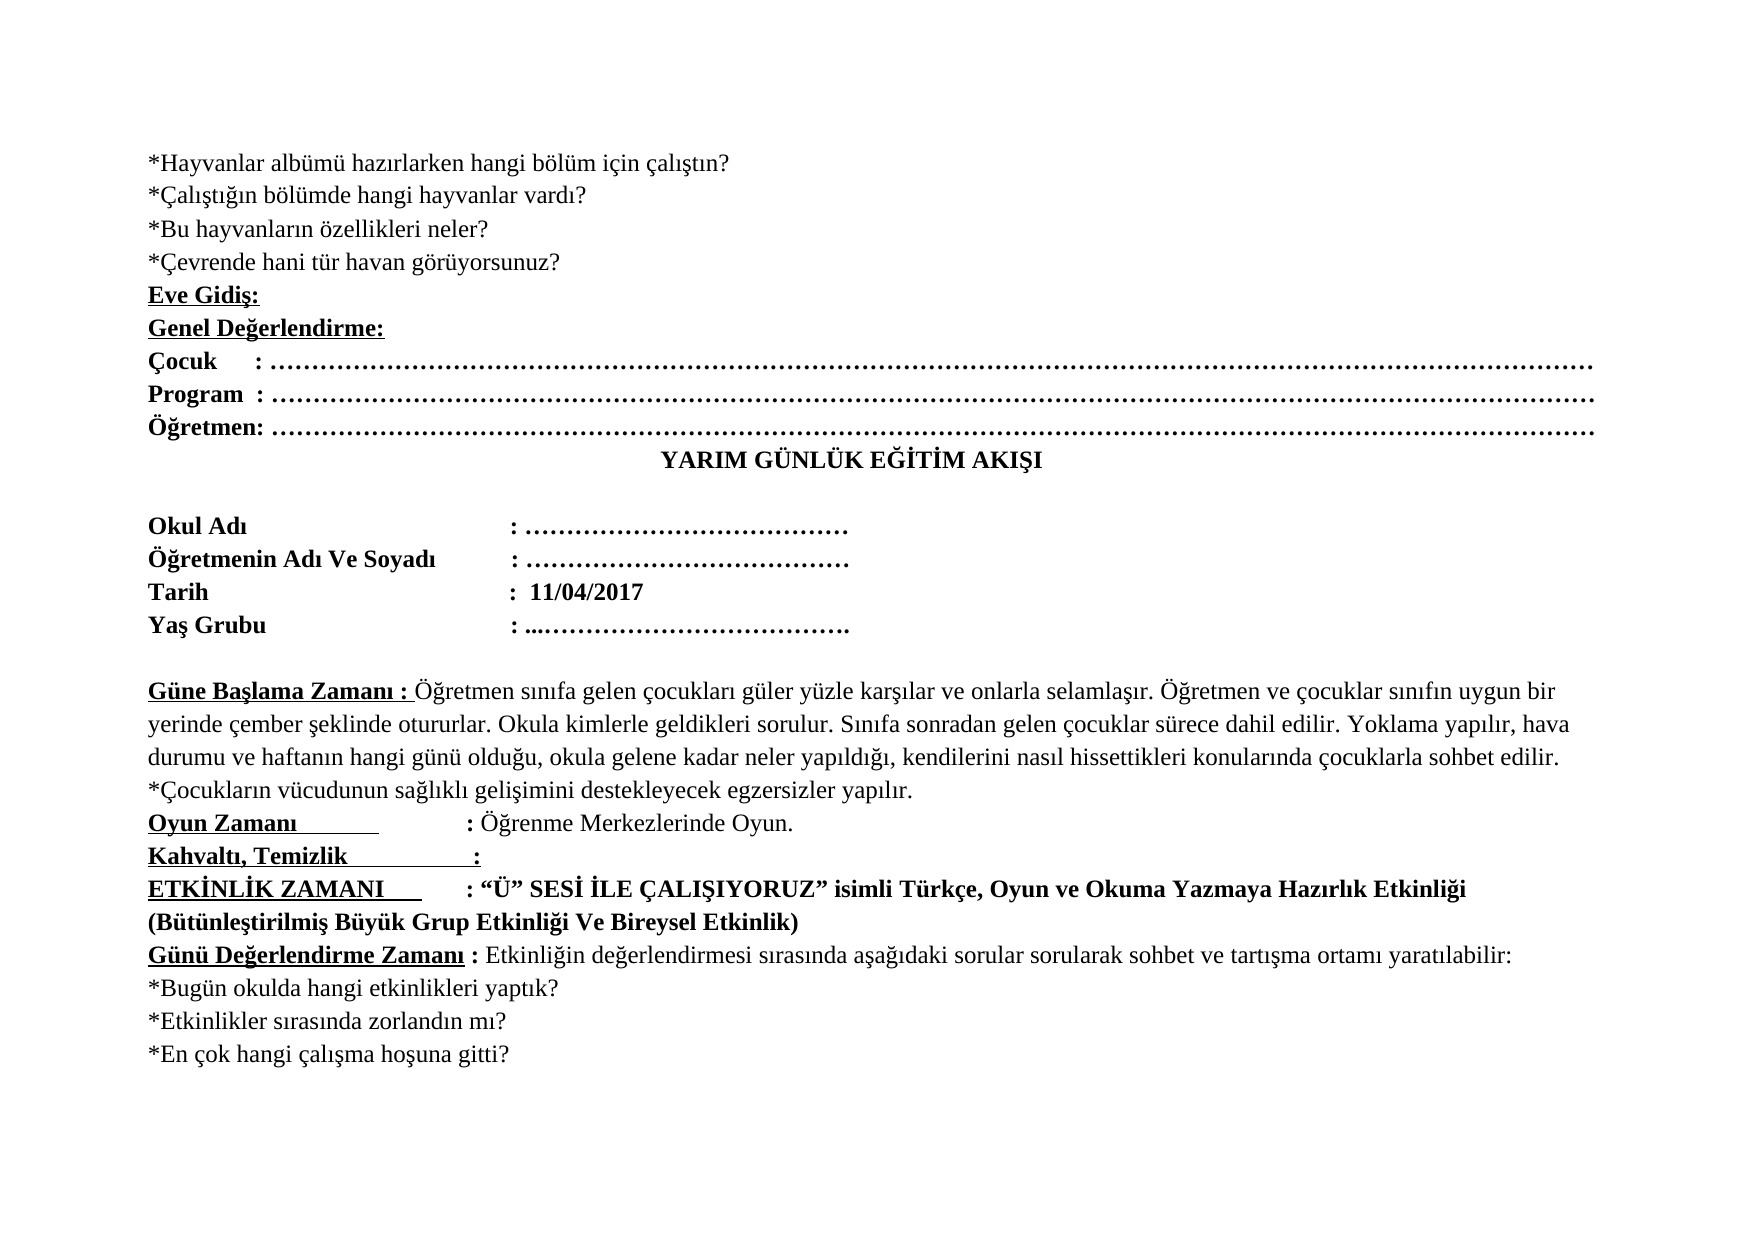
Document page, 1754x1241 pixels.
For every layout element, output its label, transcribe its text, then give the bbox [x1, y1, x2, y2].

list YARIM GÜNLÜK EĞİTİM AKIŞI Okul Adı : ………………………………… Öğretmenin Adı Ve Soyadı : ………………………………… Tarih : 11/04/2017 Yaş Grubu : ...………………………………. Güne Başlama Zamanı : Öğretmen sınıfa gelen çocukları güler yüzle karşılar ve onlarla selamlaşır. Öğretmen ve çocuklar sınıfın uygun bir yerinde çember şeklinde otururlar. Okula kimlerle geldikleri sorulur. Sınıfa sonradan gelen çocuklar sürece dahil edilir. Yoklama yapılır, hava durumu ve haftanın hangi günü olduğu, okula gelene kadar neler yapıldığı, kendilerini nasıl hissettikleri konularında çocuklarla sohbet edilir. [148, 445, 1606, 771]
list *Hayvanlar albümü hazırlarken hangi bölüm için çalıştın? *Çalıştığın bölümde hangi hayvanlar vardı? *Bu hayvanların özellikleri neler? [148, 148, 1606, 242]
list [148, 940, 1606, 1068]
list *Çevrende hani tür havan görüyorsunuz? Eve Gidiş: Genel Değerlendirme: Çocuk : …………………………………………………………………………………………………………………………………………… Program : …………………………………………………………………………………………………………………………………………… Öğretmen: …………………………………………………………………………………………………………………………………………… [148, 247, 1606, 441]
list *Çocukların vücudunun sağlıklı gelişimini destekleyecek egzersizler yapılır. [148, 775, 1606, 804]
list Oyun Zamanı : Öğrenme Merkezlerinde Oyun. Kahvaltı, Temizlik : ETKİNLİK ZAMANI : “Ü” SESİ İLE ÇALIŞIYORUZ” isimli Türkçe, Oyun ve Okuma Yazmaya Hazırlık Etkinliği (Bütünleştirilmiş Büyük Grup Etkinliği Ve Bireysel Etkinlik) [148, 808, 1606, 936]
